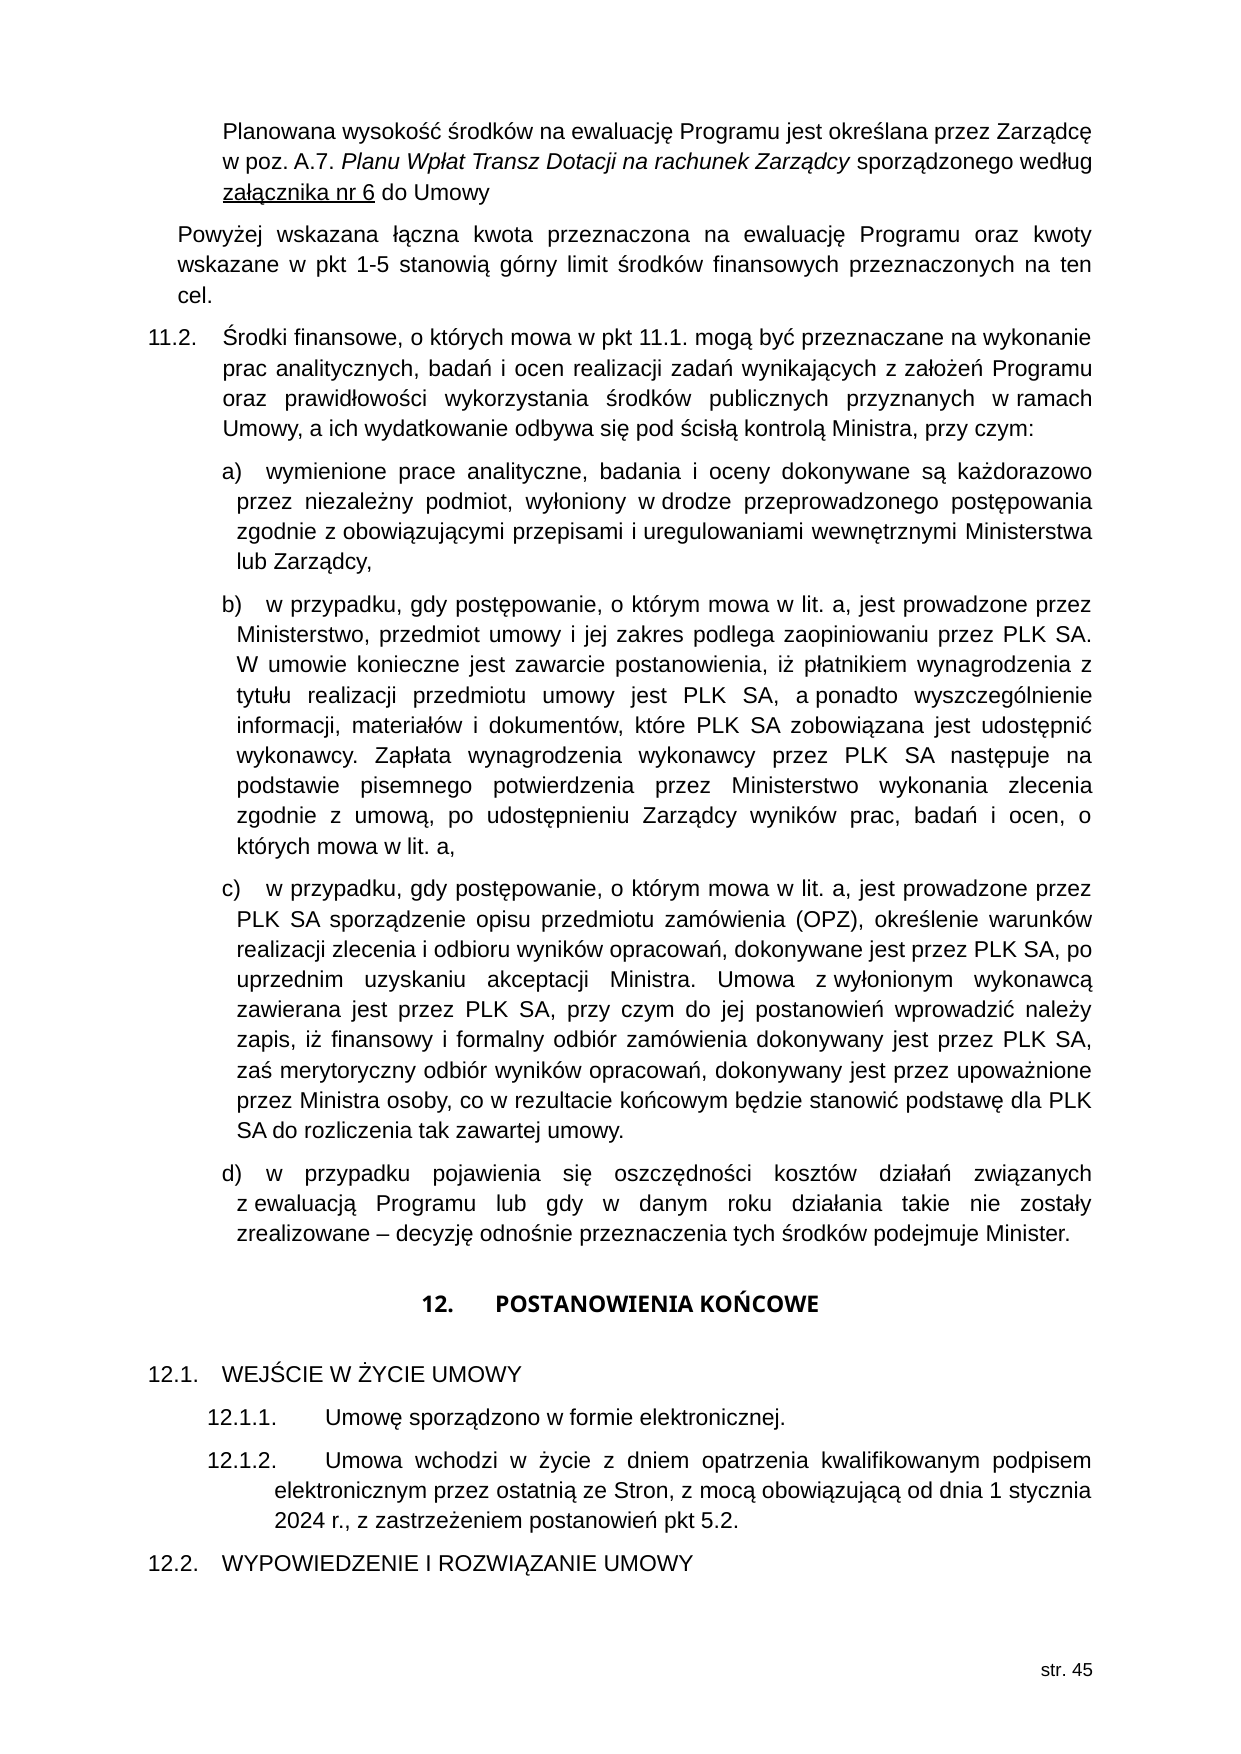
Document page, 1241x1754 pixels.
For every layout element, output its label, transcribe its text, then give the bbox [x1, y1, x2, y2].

list w przypadku, gdy postępowanie, o którym mowa w lit. a, jest prowadzone przez PLK SA sporządzenie opisu przedmiotu zamówienia (OPZ), określenie warunków realizacji zlecenia i odbioru wyników opracowań, dokonywane jest przez PLK SA, po uprzednim uzyskaniu akceptacji Ministra. Umowa z wyłonionym wykonawcą zawierana jest przez PLK SA, przy czym do jej postanowień wprowadzić należy zapis, iż finansowy i formalny odbiór zamówienia dokonywany jest przez PLK SA, zaś merytoryczny odbiór wyników opracowań, dokonywany jest przez upoważnione przez Ministra osoby, co w rezultacie końcowym będzie stanowić podstawę dla PLK SA do rozliczenia tak zawartej umowy. [222, 875, 1092, 1143]
text Powyżej wskazana łączna kwota przeznaczona na ewaluację Programu oraz kwoty wskazane w pkt 1-5 stanowią górny limit środków finansowych przeznaczonych na ten cel. [177, 221, 1092, 308]
list w przypadku pojawienia się oszczędności kosztów działań związanych z ewaluacją Programu lub gdy w danym roku działania takie nie zostały zrealizowane – decyzję odnośnie przeznaczenia tych środków podejmuje Minister. [222, 1160, 1092, 1247]
list wymienione prace analityczne, badania i oceny dokonywane są każdorazowo przez niezależny podmiot, wyłoniony w drodze przeprowadzonego postępowania zgodnie z obowiązującymi przepisami i uregulowaniami wewnętrznymi Ministerstwa lub Zarządcy, [222, 458, 1092, 575]
list WYPOWIEDZENIE I ROZWIĄZANIE UMOWY [148, 1550, 1092, 1576]
list Umowa wchodzi w życie z dniem opatrzenia kwalifikowanym podpisem elektronicznym przez ostatnią ze Stron, z mocą obowiązującą od dnia 1 stycznia 2024 r., z zastrzeżeniem postanowień pkt 5.2. [207, 1447, 1092, 1533]
subtitle POSTANOWIENIA KOŃCOWE [148, 1288, 1092, 1319]
list Umowę sporządzono w formie elektronicznej. [207, 1404, 1092, 1430]
list WEJŚCIE W ŻYCIE UMOWY [148, 1361, 1092, 1388]
list Środki finansowe, o których mowa w pkt 11.1. mogą być przeznaczane na wykonanie prac analitycznych, badań i ocen realizacji zadań wynikających z założeń Programu oraz prawidłowości wykorzystania środków publicznych przyznanych w ramach Umowy, a ich wydatkowanie odbywa się pod ścisłą kontrolą Ministra, przy czym: [148, 324, 1092, 441]
list w przypadku, gdy postępowanie, o którym mowa w lit. a, jest prowadzone przez Ministerstwo, przedmiot umowy i jej zakres podlega zaopiniowaniu przez PLK SA. W umowie konieczne jest zawarcie postanowienia, iż płatnikiem wynagrodzenia z tytułu realizacji przedmiotu umowy jest PLK SA, a ponadto wyszczególnienie informacji, materiałów i dokumentów, które PLK SA zobowiązana jest udostępnić wykonawcy. Zapłata wynagrodzenia wykonawcy przez PLK SA następuje na podstawie pisemnego potwierdzenia przez Ministerstwo wykonania zlecenia zgodnie z umową, po udostępnieniu Zarządcy wyników prac, badań i ocen, o których mowa w lit. a, [222, 591, 1092, 859]
text Planowana wysokość środków na ewaluację Programu jest określana przez Zarządcę w poz. A.7. Planu Wpłat Transz Dotacji na rachunek Zarządcy sporządzonego według załącznika nr 6 do Umowy [222, 118, 1092, 205]
